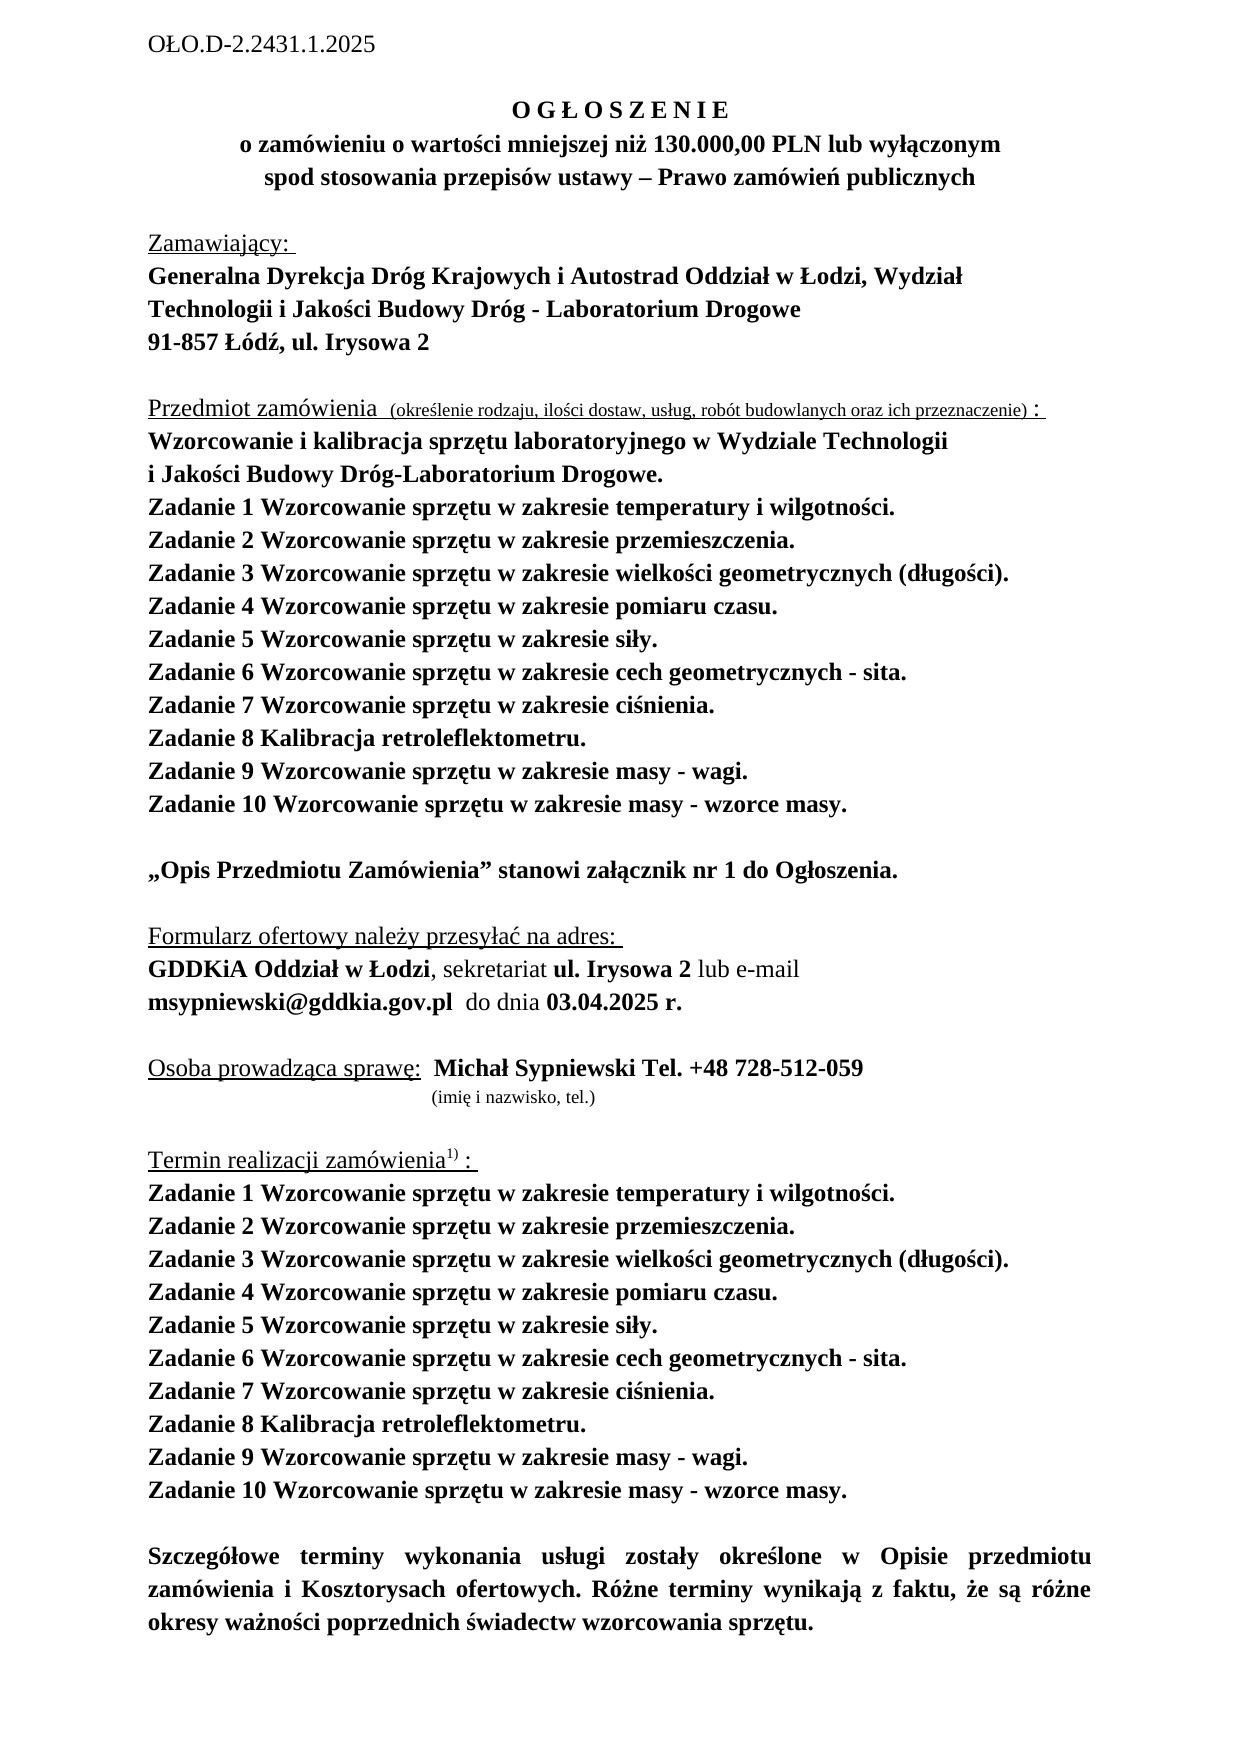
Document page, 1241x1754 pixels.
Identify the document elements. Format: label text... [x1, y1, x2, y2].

text Zadanie 1 Wzorcowanie sprzętu w zakresie temperatury i wilgotności. [148, 1178, 1093, 1207]
text spod stosowania przepisów ustawy – Prawo zamówień publicznych [148, 162, 1093, 190]
text GDDKiA Oddział w Łodzi, sekretariat ul. Irysowa 2 lub e-mail [148, 954, 1093, 983]
text Zadanie 5 Wzorcowanie sprzętu w zakresie siły. [148, 624, 1093, 653]
text OŁO.D-2.2431.1.2025 [148, 29, 1093, 58]
text Zadanie 4 Wzorcowanie sprzętu w zakresie pomiaru czasu. [148, 1277, 1093, 1306]
text o zamówieniu o wartości mniejszej niż 130.000,00 PLN lub wyłączonym [148, 129, 1093, 157]
text Zadanie 8 Kalibracja retroleflektometru. [148, 1409, 1093, 1438]
text Przedmiot zamówienia (określenie rodzaju, ilości dostaw, usług, robót budowlanych oraz ich przeznaczenie) : [148, 393, 1093, 422]
text (imię i nazwisko, tel.) [369, 1086, 1093, 1108]
text Zadanie 10 Wzorcowanie sprzętu w zakresie masy - wzorce masy. [148, 1475, 1093, 1504]
text 91-857 Łódź, ul. Irysowa 2 [148, 327, 1093, 356]
text Zadanie 4 Wzorcowanie sprzętu w zakresie pomiaru czasu. [148, 591, 1093, 620]
text Formularz ofertowy należy przesyłać na adres: [148, 921, 1093, 950]
text Technologii i Jakości Budowy Dróg - Laboratorium Drogowe [148, 294, 1093, 322]
text Zadanie 7 Wzorcowanie sprzętu w zakresie ciśnienia. [148, 1376, 1093, 1405]
text Zadanie 2 Wzorcowanie sprzętu w zakresie przemieszczenia. [148, 525, 1093, 554]
text Zadanie 9 Wzorcowanie sprzętu w zakresie masy - wagi. [148, 756, 1093, 785]
text Zadanie 3 Wzorcowanie sprzętu w zakresie wielkości geometrycznych (długości). [148, 558, 1093, 587]
text Szczegółowe terminy wykonania usługi zostały określone w Opisie przedmiotu zamówienia i Kosztorysach ofertowych. Różne terminy wynikają z faktu, że są różne okresy ważności poprzednich świadectw wzorcowania sprzętu. [148, 1541, 1093, 1636]
text Zadanie 2 Wzorcowanie sprzętu w zakresie przemieszczenia. [148, 1211, 1093, 1240]
text Zadanie 6 Wzorcowanie sprzętu w zakresie cech geometrycznych - sita. [148, 657, 1093, 686]
text Zadanie 10 Wzorcowanie sprzętu w zakresie masy - wzorce masy. [148, 789, 1093, 818]
text Zadanie 6 Wzorcowanie sprzętu w zakresie cech geometrycznych - sita. [148, 1343, 1093, 1372]
text Zadanie 1 Wzorcowanie sprzętu w zakresie temperatury i wilgotności. [148, 492, 1093, 521]
text „Opis Przedmiotu Zamówienia” stanowi załącznik nr 1 do Ogłoszenia. [148, 855, 1093, 884]
text Zadanie 5 Wzorcowanie sprzętu w zakresie siły. [148, 1310, 1093, 1339]
text Zadanie 3 Wzorcowanie sprzętu w zakresie wielkości geometrycznych (długości). [148, 1244, 1093, 1273]
text Termin realizacji zamówienia1) : [148, 1145, 1093, 1174]
text OGŁOSZENIE [148, 96, 1093, 124]
text Generalna Dyrekcja Dróg Krajowych i Autostrad Oddział w Łodzi, Wydział [148, 261, 1093, 289]
text i Jakości Budowy Dróg-Laboratorium Drogowe. [148, 459, 1093, 488]
text Wzorcowanie i kalibracja sprzętu laboratoryjnego w Wydziale Technologii [148, 426, 1093, 454]
text Osoba prowadząca sprawę: Michał Sypniewski Tel. +48 728-512-059 [148, 1053, 1093, 1082]
text Zamawiający: [148, 228, 1093, 256]
text msypniewski@gddkia.gov.pl do dnia 03.04.2025 r. [148, 987, 1093, 1016]
text Zadanie 9 Wzorcowanie sprzętu w zakresie masy - wagi. [148, 1442, 1093, 1471]
text Zadanie 8 Kalibracja retroleflektometru. [148, 723, 1093, 752]
text Zadanie 7 Wzorcowanie sprzętu w zakresie ciśnienia. [148, 690, 1093, 719]
